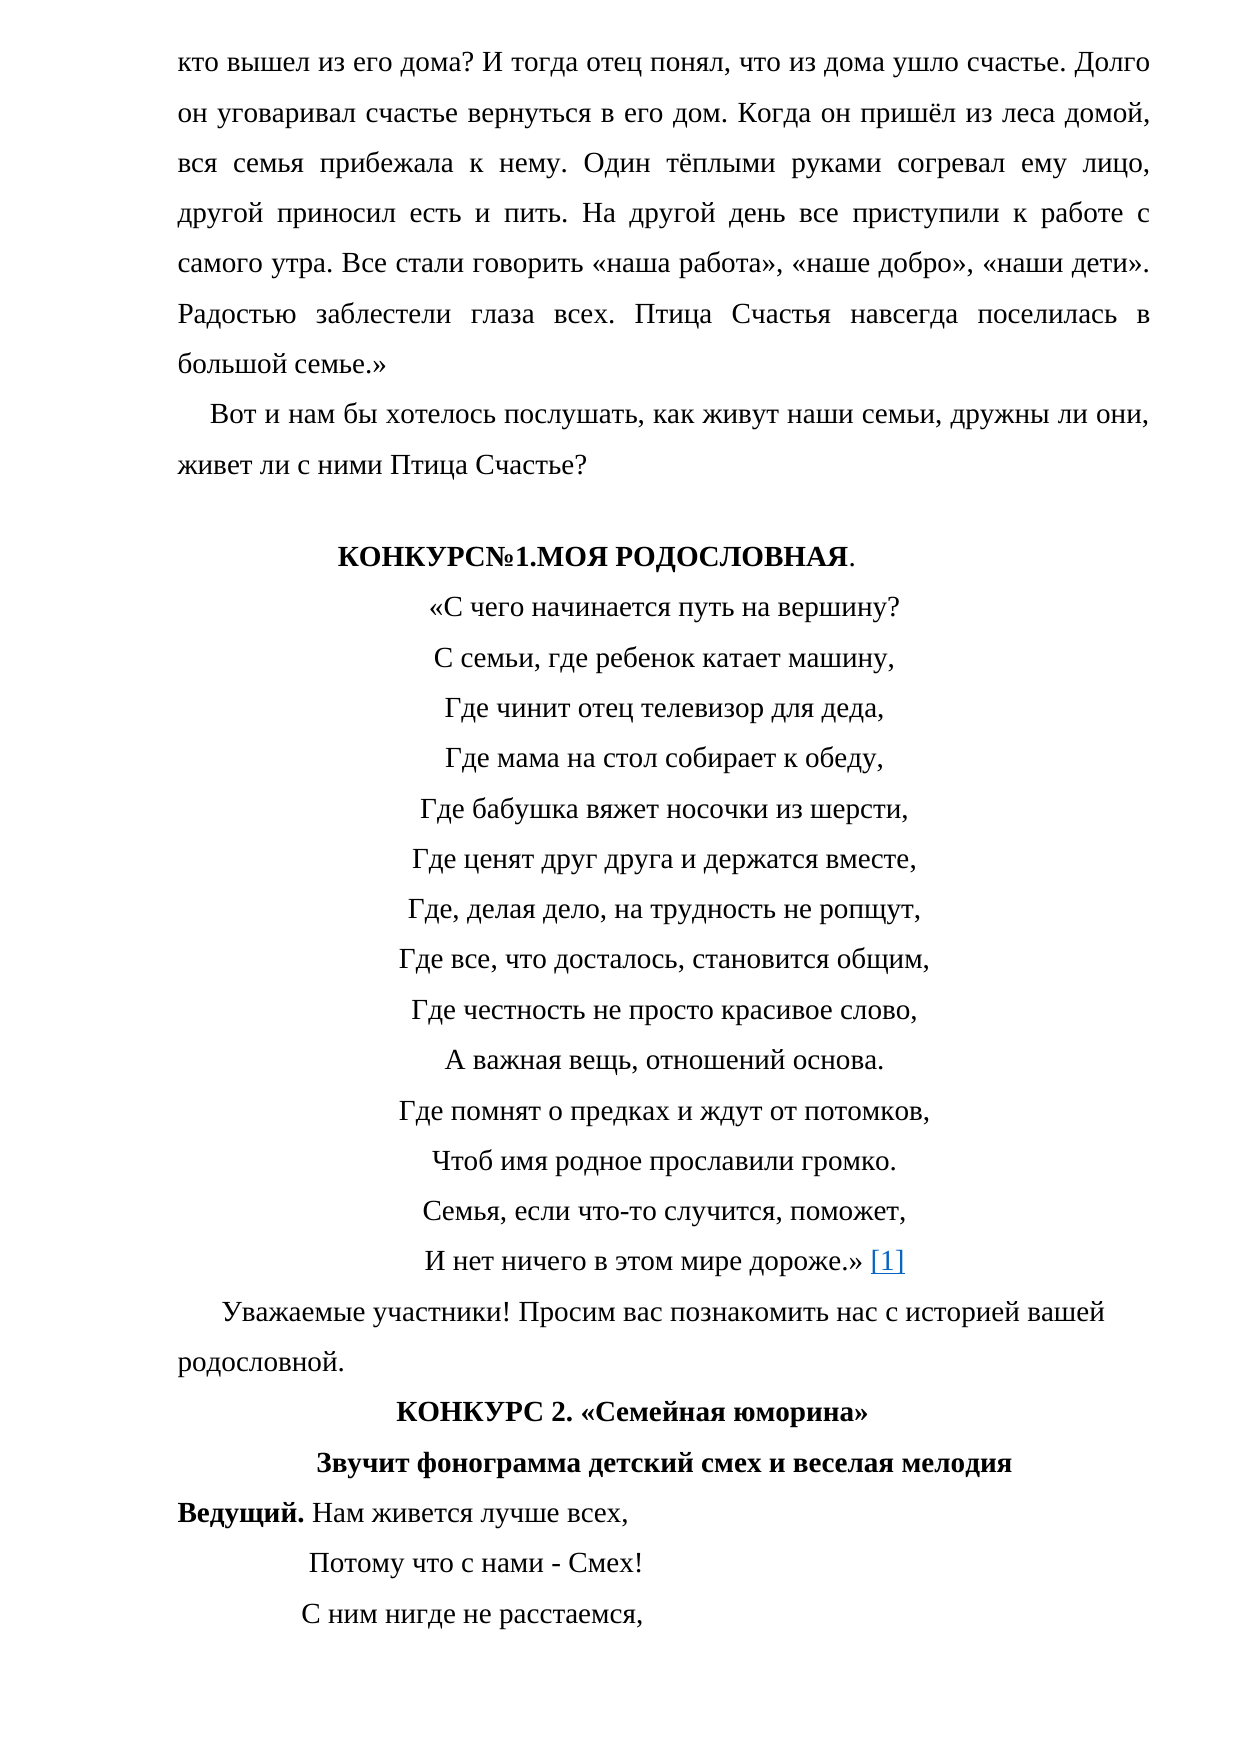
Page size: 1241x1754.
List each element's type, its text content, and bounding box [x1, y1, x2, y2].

text Где, делая дело, на трудность не ропщут, [177, 891, 1152, 925]
text Чтоб имя родное прославили громко. [177, 1143, 1152, 1176]
text Где честность не просто красивое слово, [177, 992, 1152, 1026]
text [177, 44, 1152, 380]
text КОНКУРС№1.МОЯ РОДОСЛОВНАЯ. [177, 539, 1152, 573]
text Семья, если что-то случится, поможет, [177, 1193, 1152, 1227]
text И нет ничего в этом мире дороже.» [1] [177, 1243, 1152, 1277]
text Где мама на стол собирает к обеду, [177, 740, 1152, 774]
text Уважаемые участники! Просим вас познакомить нас с историей вашей родословной. [177, 1294, 1152, 1378]
text А важная вещь, отношений основа. [177, 1042, 1152, 1076]
text Где чинит отец телевизор для деда, [177, 690, 1152, 724]
text Где ценят друг друга и держатся вместе, [177, 841, 1152, 874]
text С семьи, где ребенок катает машину, [177, 640, 1152, 673]
text Где помнят о предках и ждут от потомков, [177, 1093, 1152, 1126]
text Звучит фонограмма детский смех и веселая мелодия [177, 1445, 1152, 1478]
text Где бабушка вяжет носочки из шерсти, [177, 791, 1152, 824]
text Ведущий. Нам живется лучше всех, [177, 1495, 1152, 1529]
text Вот и нам бы хотелось послушать, как живут наши семьи, дружны ли они, живет ли с ними Птица Счастье? [177, 397, 1152, 480]
text С ним нигде не расстаемся, [177, 1596, 1152, 1629]
text КОНКУРС 2. «Семейная юморина» [177, 1394, 1152, 1428]
text Где все, что досталось, становится общим, [177, 942, 1152, 975]
text «С чего начинается путь на вершину? [177, 589, 1152, 623]
text Потому что с нами - Смех! [177, 1545, 1152, 1579]
